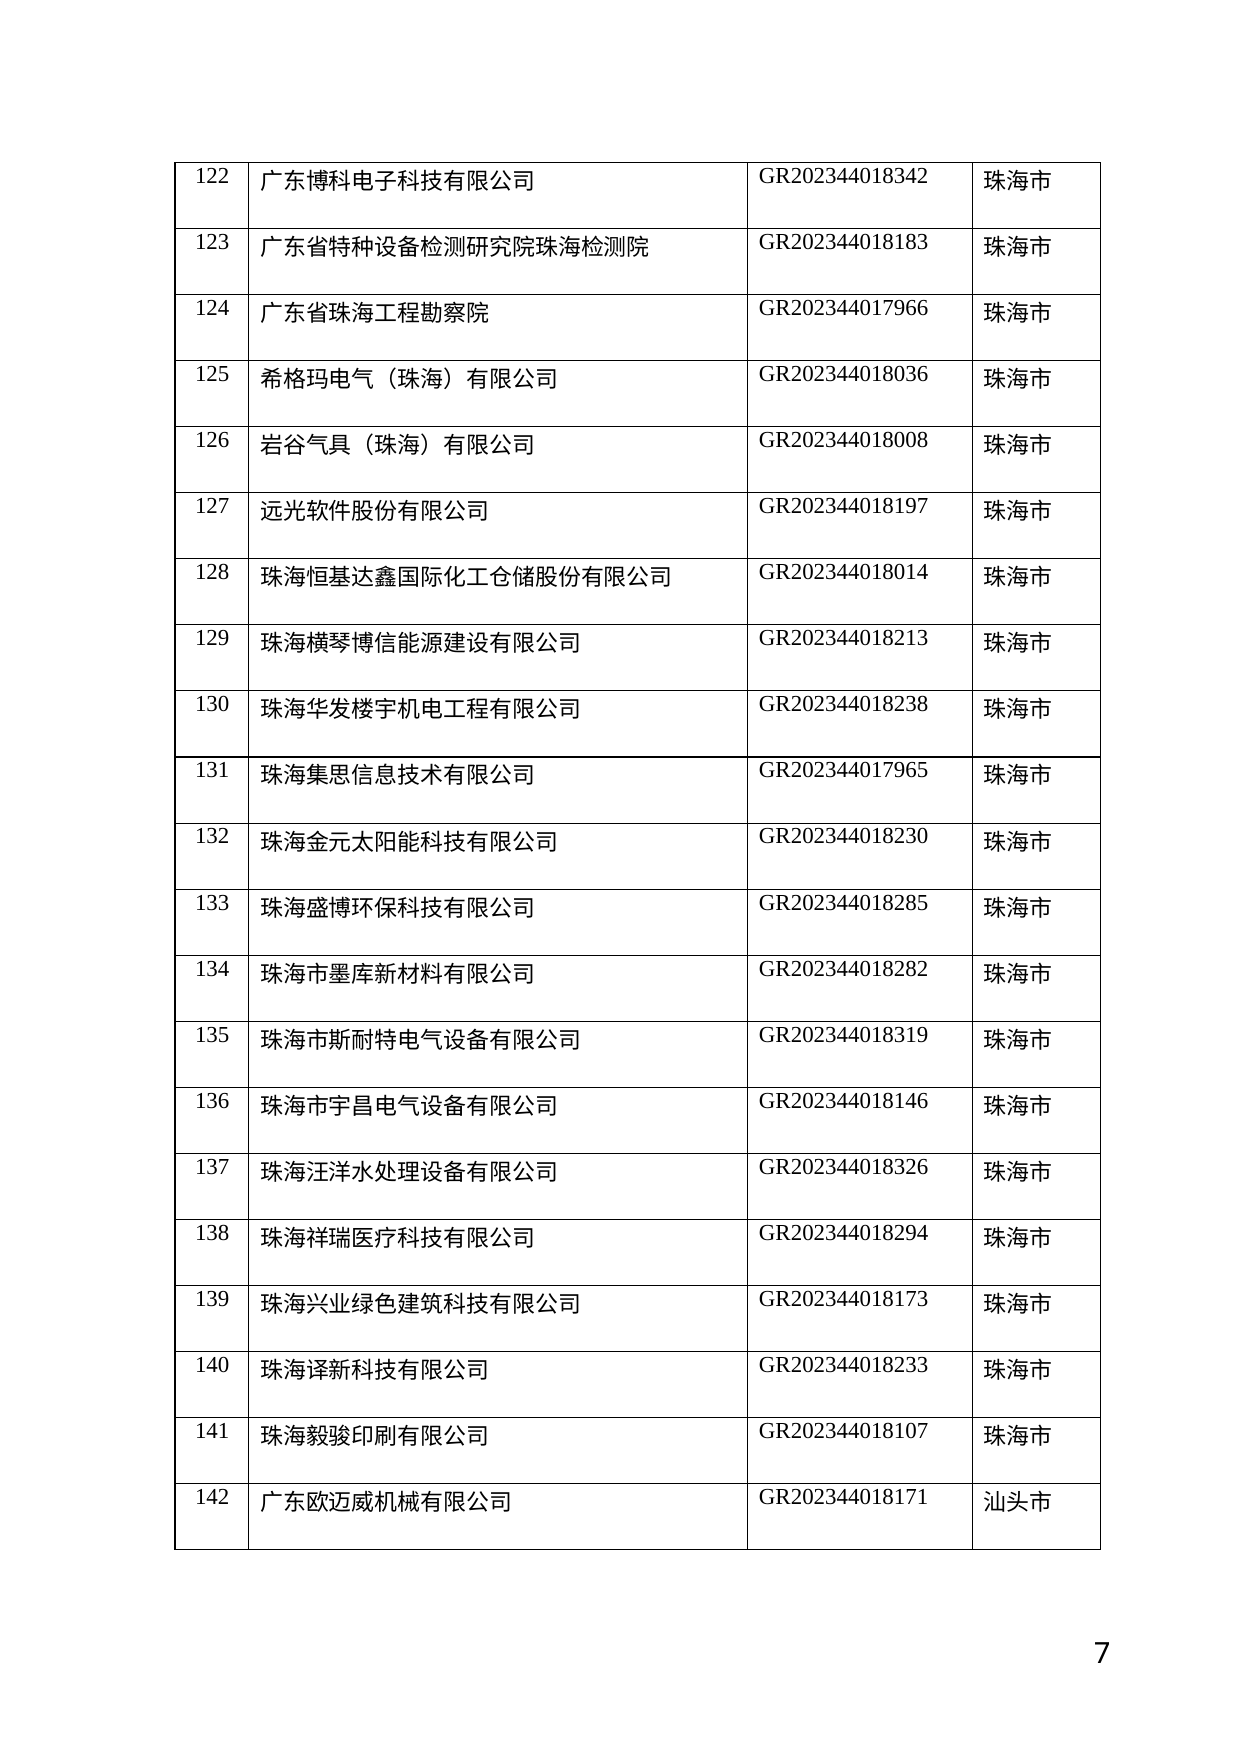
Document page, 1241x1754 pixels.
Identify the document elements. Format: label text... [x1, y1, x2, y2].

table_cell 汕头市 [973, 1484, 1100, 1549]
table_cell GR202344018173 [748, 1286, 972, 1351]
table_cell 珠海市 [973, 1154, 1100, 1219]
table_cell 129 [176, 625, 248, 690]
table_cell 远光软件股份有限公司 [249, 493, 747, 558]
table_cell GR202344018342 [748, 163, 972, 228]
table_cell 珠海兴业绿色建筑科技有限公司 [249, 1286, 747, 1351]
table_cell 123 [176, 229, 248, 294]
table_cell 珠海市 [973, 890, 1100, 954]
table_cell 130 [176, 691, 248, 756]
table_cell GR202344018008 [748, 427, 972, 492]
table_cell GR202344018294 [748, 1220, 972, 1285]
table_cell 珠海市 [973, 229, 1100, 294]
table_cell 珠海市 [973, 1088, 1100, 1153]
table_cell 珠海市 [973, 758, 1100, 822]
table_cell GR202344018319 [748, 1022, 972, 1087]
table_cell 珠海市 [973, 559, 1100, 624]
table_cell 希格玛电气（珠海）有限公司 [249, 361, 747, 426]
table_cell 珠海市 [973, 1286, 1100, 1351]
table_cell GR202344018230 [748, 824, 972, 888]
table_cell 139 [176, 1286, 248, 1351]
table_cell 124 [176, 295, 248, 360]
table_cell 岩谷气具（珠海）有限公司 [249, 427, 747, 492]
table_cell 广东省特种设备检测研究院珠海检测院 [249, 229, 747, 294]
table_cell 珠海市宇昌电气设备有限公司 [249, 1088, 747, 1153]
table_cell GR202344018183 [748, 229, 972, 294]
table_cell 122 [176, 163, 248, 228]
table_cell 125 [176, 361, 248, 426]
table_cell GR202344018238 [748, 691, 972, 756]
table_cell 135 [176, 1022, 248, 1087]
table_cell GR202344018146 [748, 1088, 972, 1153]
table_cell GR202344018014 [748, 559, 972, 624]
table_cell GR202344018233 [748, 1352, 972, 1417]
table_cell 126 [176, 427, 248, 492]
table_cell GR202344018282 [748, 956, 972, 1021]
table_cell GR202344018326 [748, 1154, 972, 1219]
table_cell 珠海市 [973, 295, 1100, 360]
table_cell 珠海市 [973, 1022, 1100, 1087]
table_cell 珠海市墨库新材料有限公司 [249, 956, 747, 1021]
table_cell 珠海译新科技有限公司 [249, 1352, 747, 1417]
table_cell 珠海祥瑞医疗科技有限公司 [249, 1220, 747, 1285]
table_cell 珠海横琴博信能源建设有限公司 [249, 625, 747, 690]
table_cell 珠海毅骏印刷有限公司 [249, 1418, 747, 1483]
table_cell 珠海集思信息技术有限公司 [249, 758, 747, 822]
table_cell GR202344017965 [748, 758, 972, 822]
table_cell 珠海市 [973, 1352, 1100, 1417]
table_cell 珠海盛博环保科技有限公司 [249, 890, 747, 954]
table_cell 127 [176, 493, 248, 558]
table_cell 珠海市 [973, 163, 1100, 228]
table_cell 广东博科电子科技有限公司 [249, 163, 747, 228]
table_cell GR202344018171 [748, 1484, 972, 1549]
table_cell 141 [176, 1418, 248, 1483]
table_cell 珠海恒基达鑫国际化工仓储股份有限公司 [249, 559, 747, 624]
table_cell 珠海市 [973, 691, 1100, 756]
table_cell GR202344018036 [748, 361, 972, 426]
table_cell 140 [176, 1352, 248, 1417]
table_cell 138 [176, 1220, 248, 1285]
table_cell 珠海市斯耐特电气设备有限公司 [249, 1022, 747, 1087]
table_cell 136 [176, 1088, 248, 1153]
table_cell 132 [176, 824, 248, 888]
table_cell 珠海市 [973, 493, 1100, 558]
table_cell 珠海市 [973, 427, 1100, 492]
table_cell 珠海市 [973, 956, 1100, 1021]
table_cell 广东欧迈威机械有限公司 [249, 1484, 747, 1549]
table_cell GR202344017966 [748, 295, 972, 360]
table_cell 134 [176, 956, 248, 1021]
table_cell GR202344018285 [748, 890, 972, 954]
table_cell 142 [176, 1484, 248, 1549]
table_cell 珠海金元太阳能科技有限公司 [249, 824, 747, 888]
table_cell 广东省珠海工程勘察院 [249, 295, 747, 360]
table_cell 133 [176, 890, 248, 954]
table_cell GR202344018107 [748, 1418, 972, 1483]
table_cell 珠海市 [973, 1418, 1100, 1483]
table_cell 珠海市 [973, 824, 1100, 888]
table_cell 珠海市 [973, 625, 1100, 690]
table_cell 珠海市 [973, 361, 1100, 426]
table_cell 137 [176, 1154, 248, 1219]
table_cell GR202344018197 [748, 493, 972, 558]
table_cell 128 [176, 559, 248, 624]
table_cell 珠海市 [973, 1220, 1100, 1285]
table_cell 珠海汪洋水处理设备有限公司 [249, 1154, 747, 1219]
table_cell 珠海华发楼宇机电工程有限公司 [249, 691, 747, 756]
table_cell 131 [176, 758, 248, 822]
table_cell GR202344018213 [748, 625, 972, 690]
